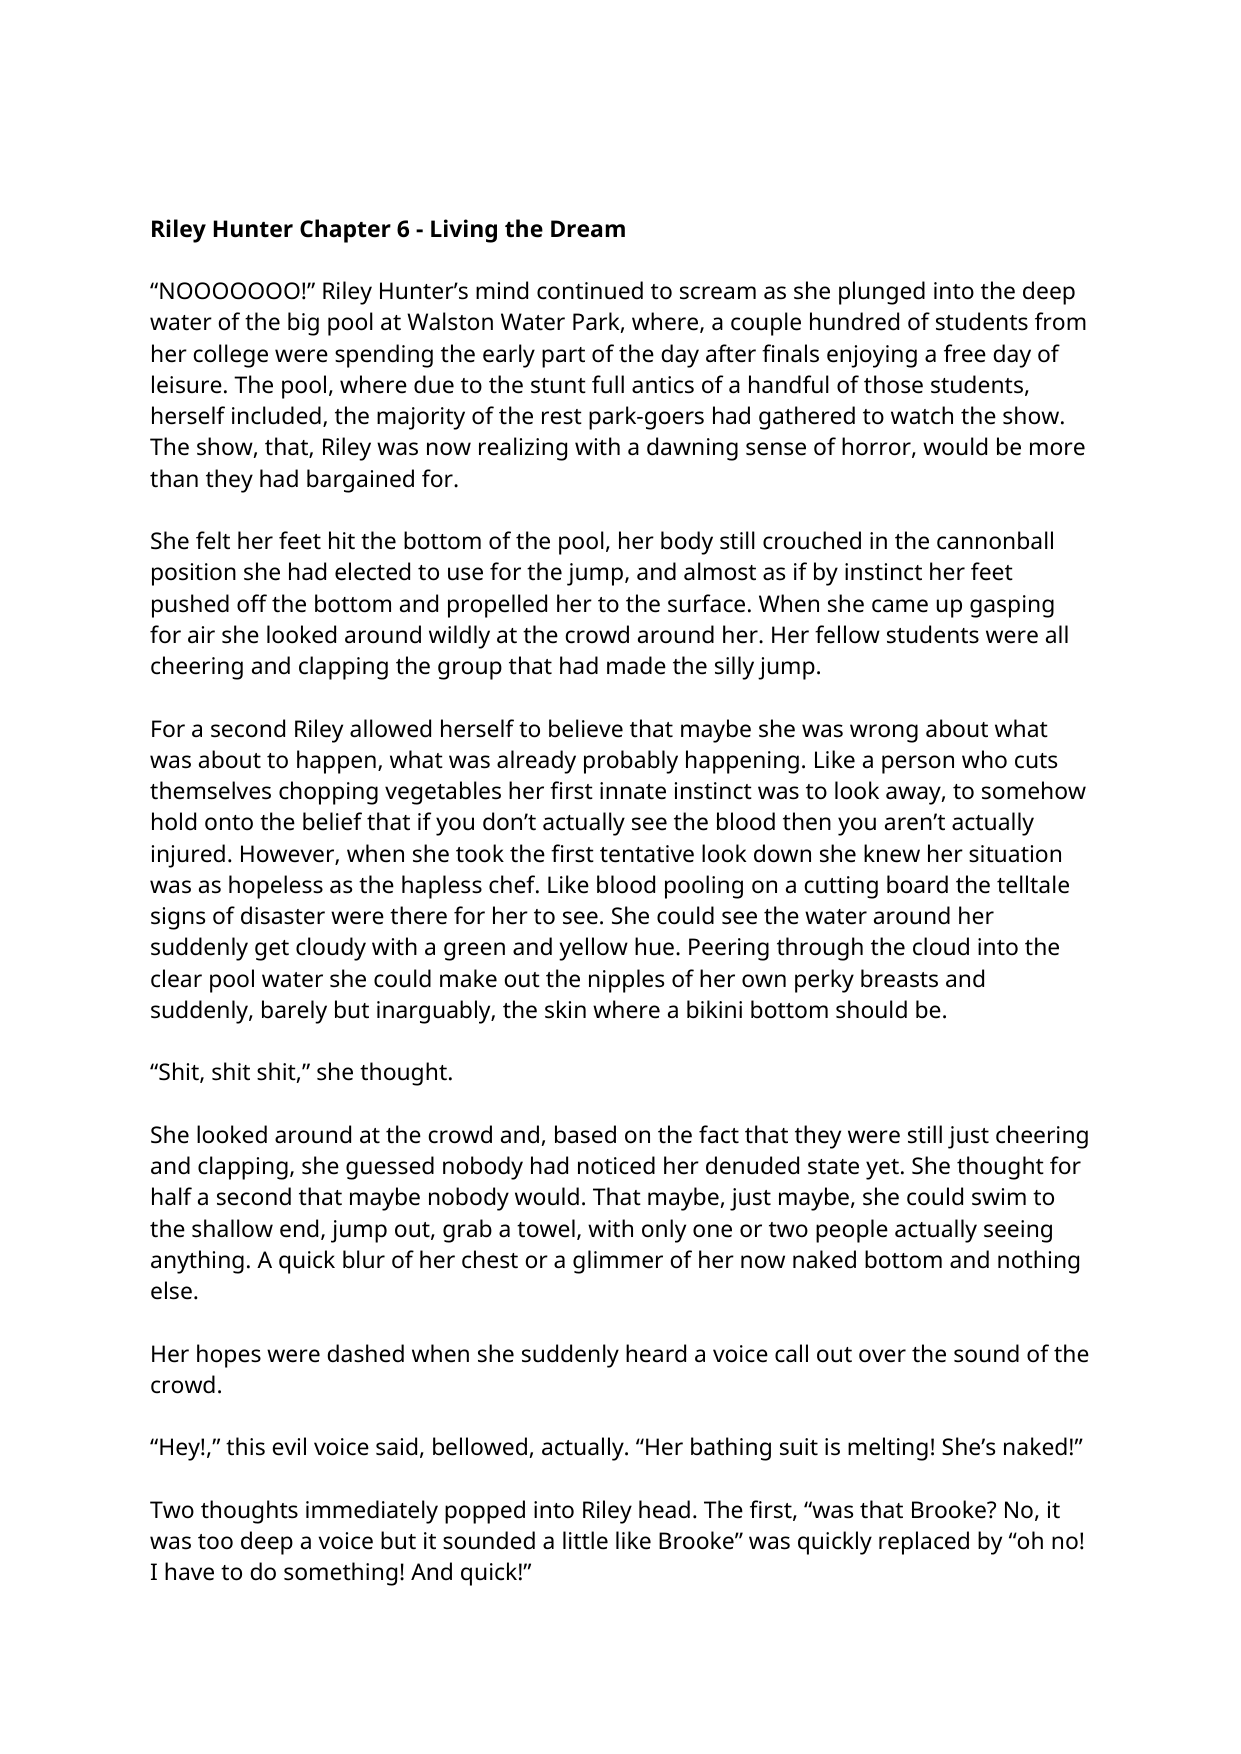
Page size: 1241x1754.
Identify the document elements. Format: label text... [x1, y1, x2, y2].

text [150, 275, 1090, 1587]
text Riley Hunter Chapter 6 - Living the Dream [150, 212, 1090, 244]
